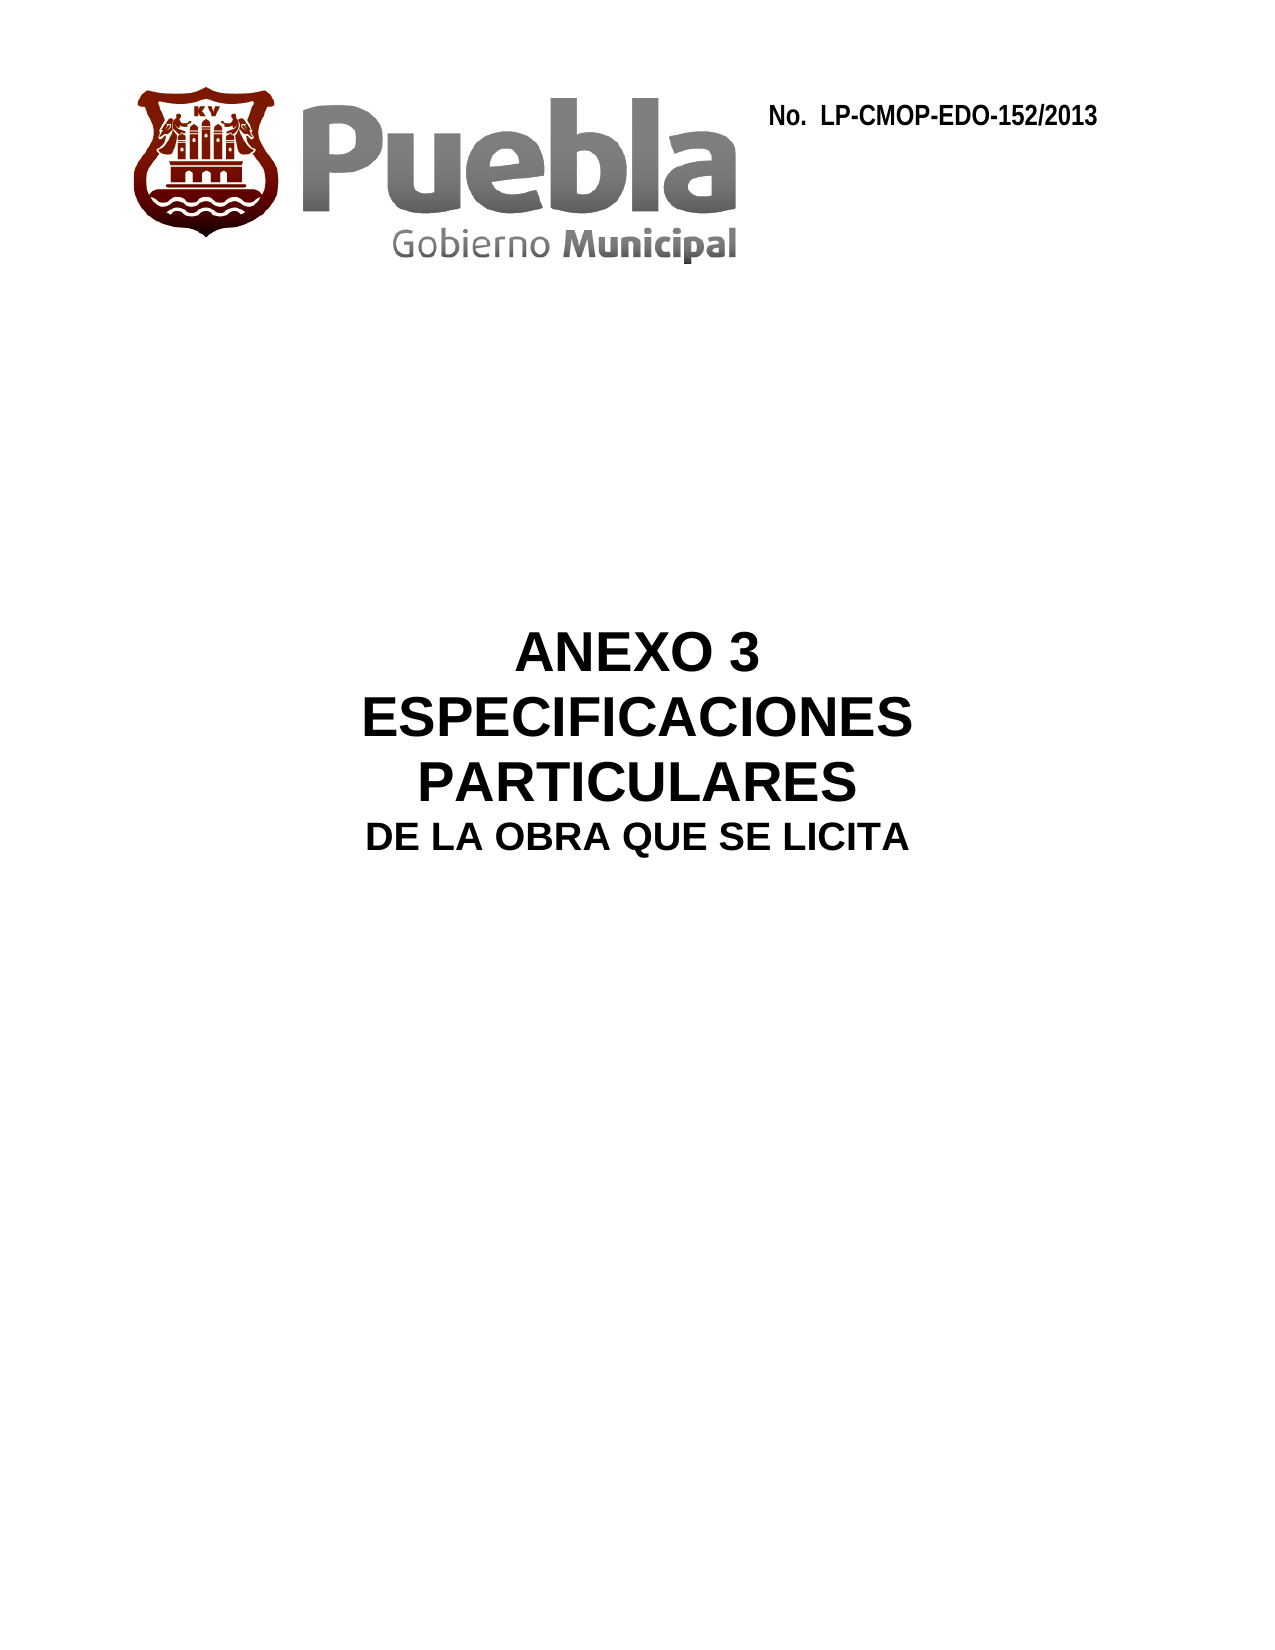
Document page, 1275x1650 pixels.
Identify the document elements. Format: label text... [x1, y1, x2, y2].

text ESPECIFICACIONES PARTICULARES [177, 683, 1098, 813]
text ANEXO 3 [177, 619, 1098, 683]
picture [133, 87, 736, 264]
text DE SE LICITA [177, 813, 1098, 858]
